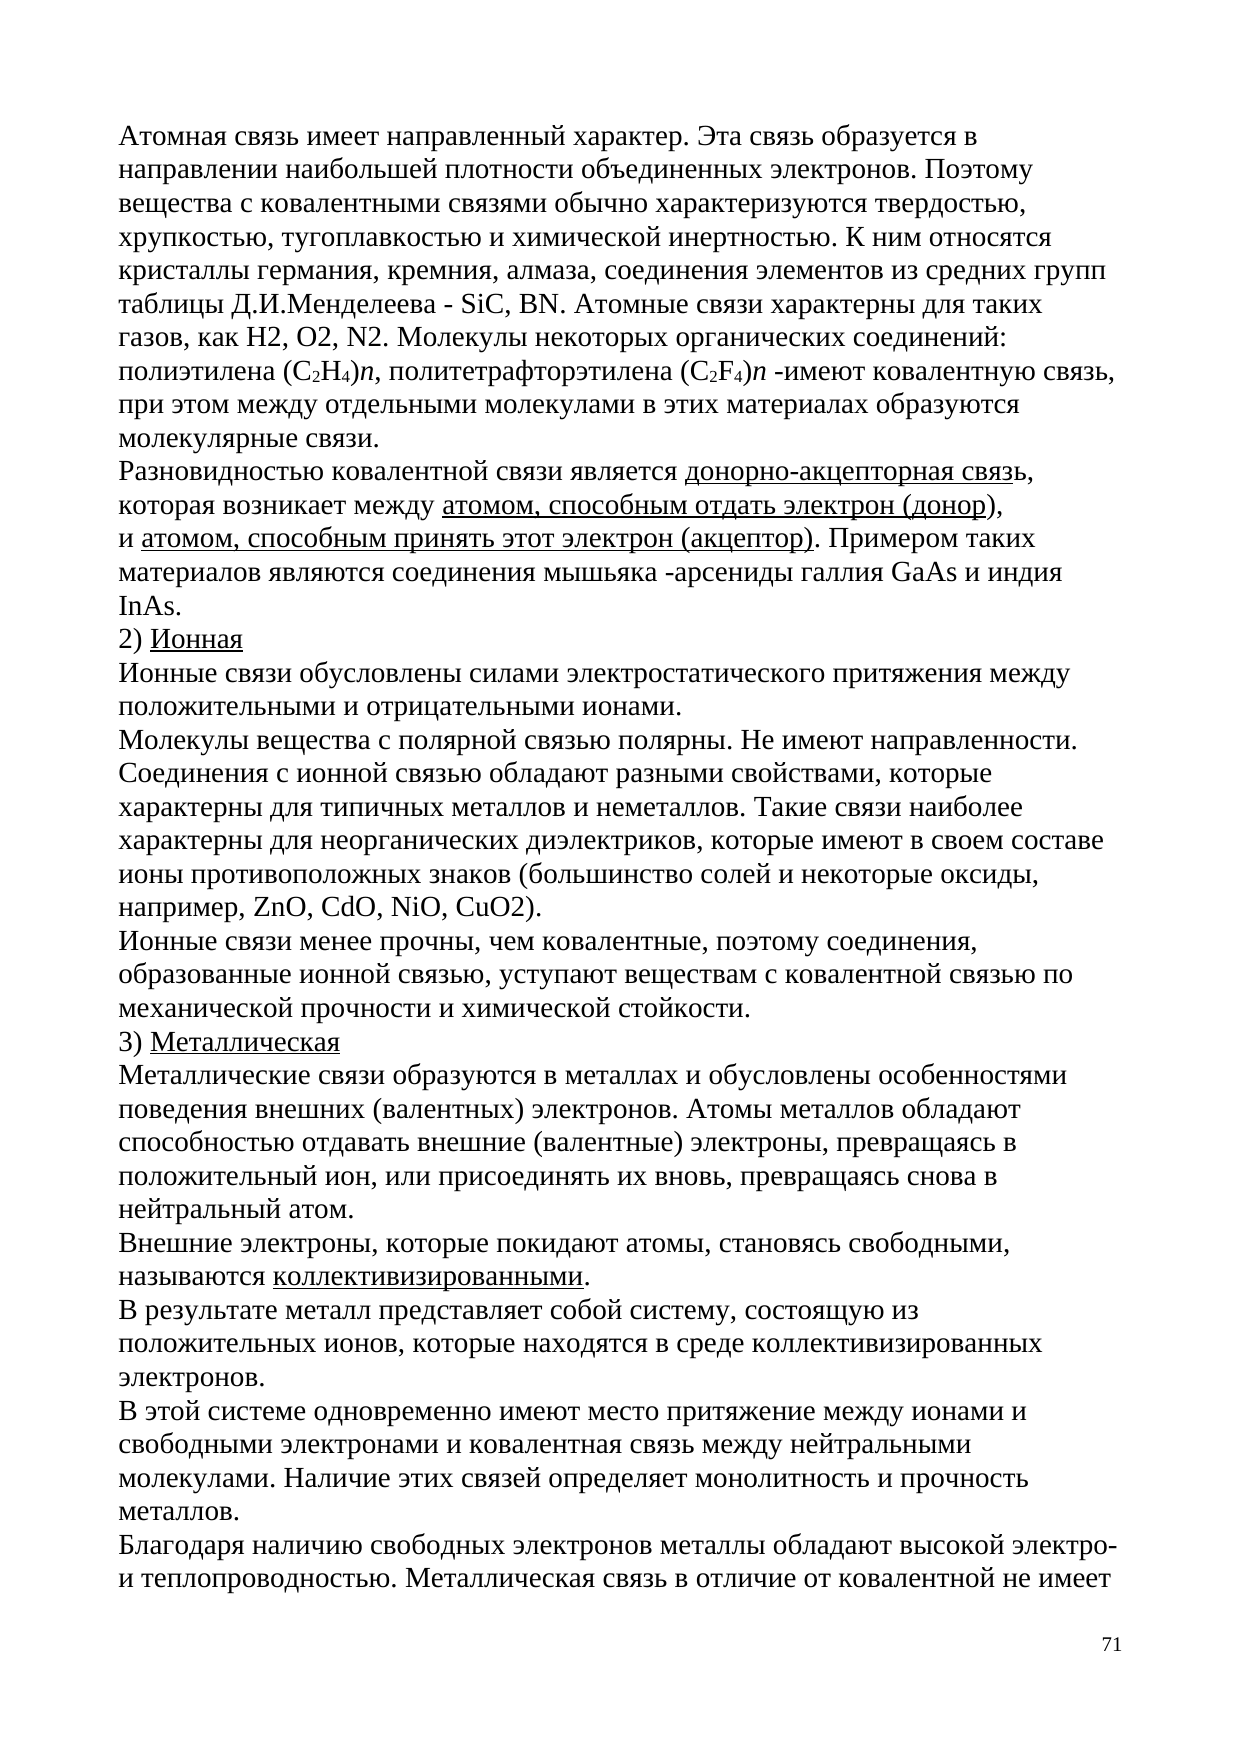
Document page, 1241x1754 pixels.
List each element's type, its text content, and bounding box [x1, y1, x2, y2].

text Металлические связи образуются в металлах и обусловлены особенностями поведения внешних (валентных) электронов. Атомы металлов обладают способностью отдавать внешние (валентные) электроны, превращаясь в положительный ион, или присоединять их вновь, превращаясь снова в нейтральный атом. [118, 1057, 1122, 1225]
text Разновидностью ковалентной связи является донорно-акцепторная связь, которая возникает между атомом, способным отдать электрон (донор), и атомом, способным принять этот электрон (акцептор). Примером таких материалов являются соединения мышьяка -арсениды галлия GaAs и индия InAs. [118, 453, 1122, 621]
text Молекулы вещества с полярной связью полярны. Не имеют направленности. Соединения с ионной связью обладают разными свойствами, которые характерны для типичных металлов и неметаллов. Такие связи наиболее характерны для неорганических диэлектриков, которые имеют в своем составе ионы противоположных знаков (большинство солей и некоторые оксиды, например, ZnO, CdO, NiO, CuO2). [118, 722, 1122, 923]
text 2) Ионная [118, 621, 1122, 655]
text Ионные связи менее прочны, чем ковалентные, поэтому соединения, образованные ионной связью, уступают веществам с ковалентной связью по механической прочности и химической стойкости. [118, 923, 1122, 1024]
text Внешние электроны, которые покидают атомы, становясь свободными, называются коллективизированными. [118, 1225, 1122, 1292]
text Атомная связь имеет направленный характер. Эта связь образуется в направлении наибольшей плотности объединенных электронов. Поэтому вещества с ковалентными связями обычно характеризуются твердостью, хрупкостью, тугоплавкостью и химической инертностью. К ним относятся кристаллы германия, кремния, алмаза, соединения элементов из средних групп таблицы Д.И.Менделеева - SiC, BN. Атомные связи характерны для таких газов, как Н2, О2, N2. Молекулы некоторых органических соединений: полиэтилена (С2Н4)n, политетрафторэтилена (C2F4)n -имеют ковалентную связь, при этом между отдельными молекулами в этих материалах образуются молекулярные связи. [118, 118, 1122, 453]
text В этой системе одновременно имеют место притяжение между ионами и свободными электронами и ковалентная связь между нейтральными молекулами. Наличие этих связей определяет монолитность и прочность металлов. [118, 1393, 1122, 1527]
text В результате металл представляет собой систему, состоящую из положительных ионов, которые находятся в среде коллективизированных электронов. [118, 1292, 1122, 1393]
text 3) Металлическая [118, 1024, 1122, 1057]
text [118, 1527, 1122, 1594]
text Ионные связи обусловлены силами электростатического притяжения между положительными и отрицательными ионами. [118, 655, 1122, 722]
